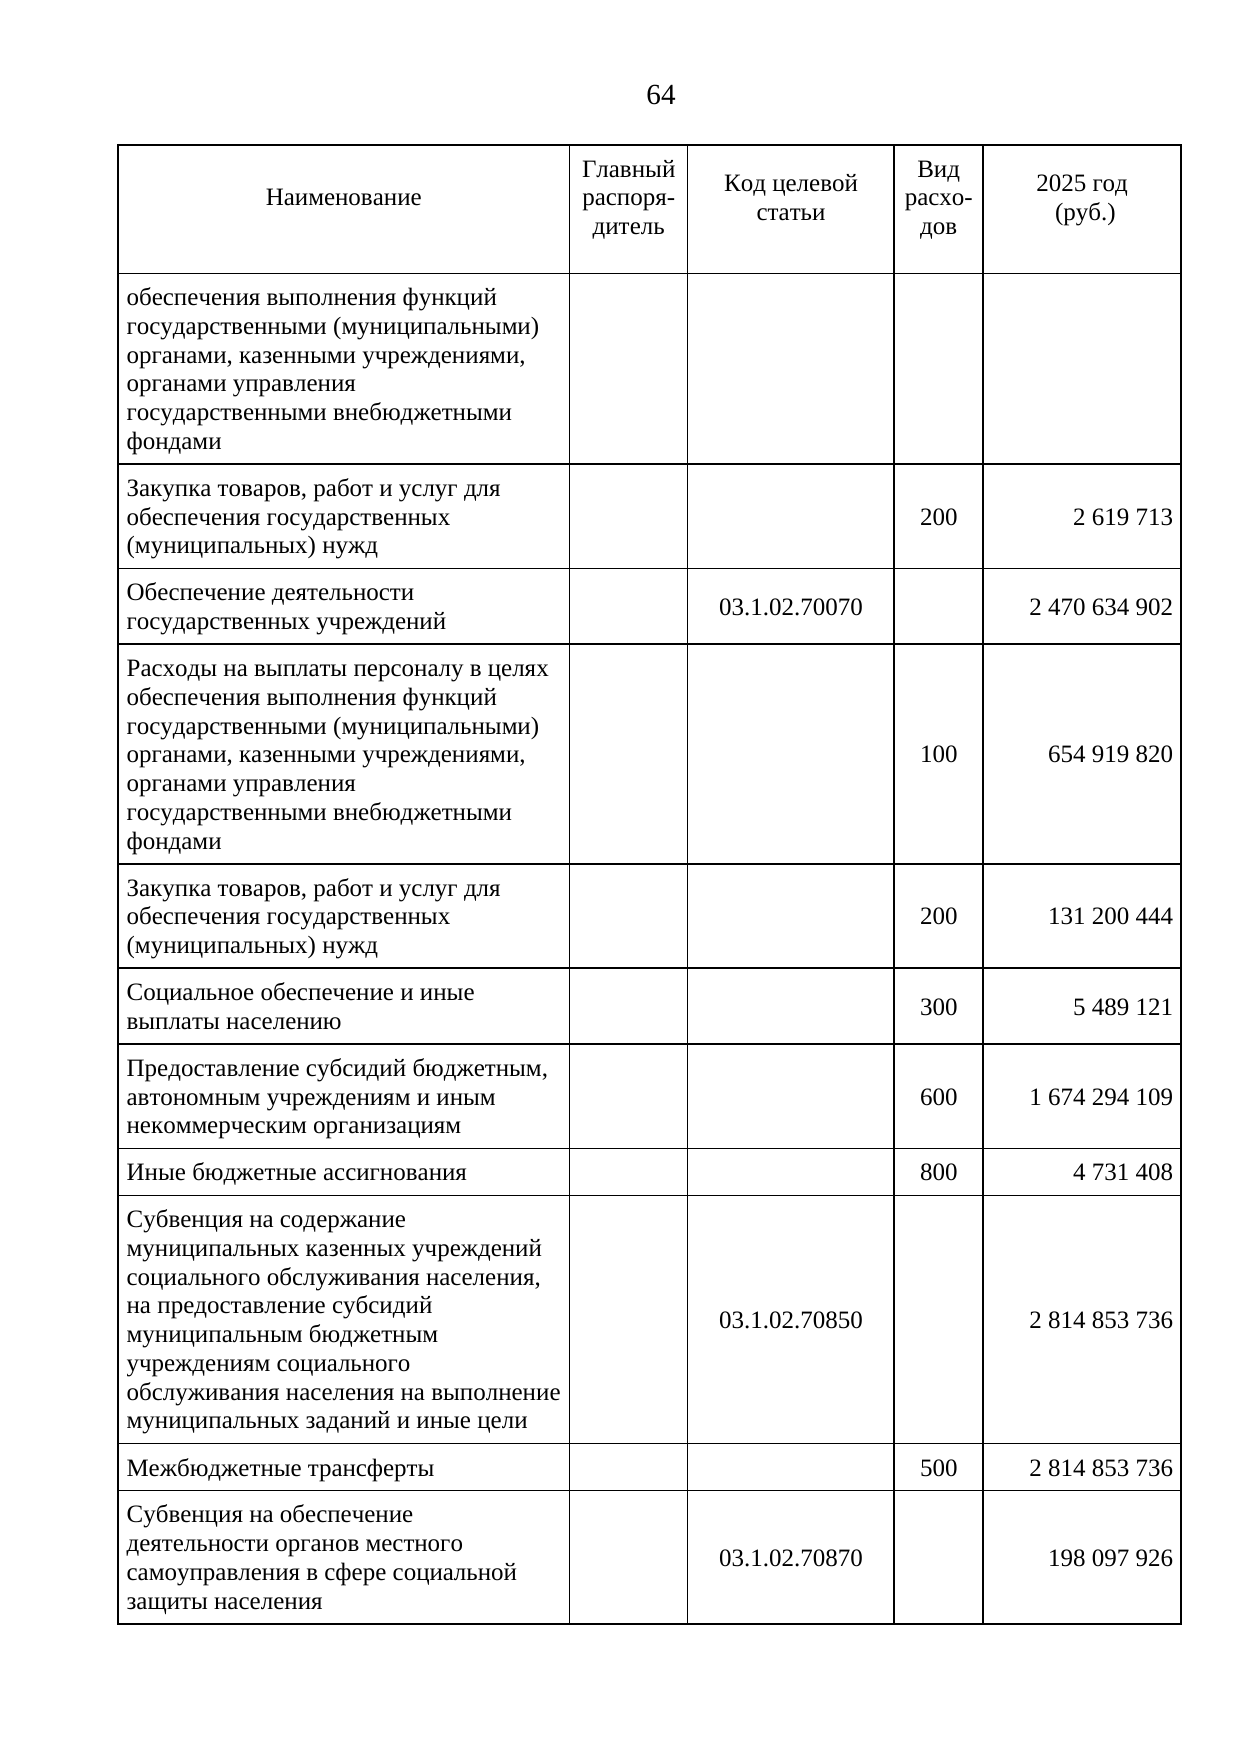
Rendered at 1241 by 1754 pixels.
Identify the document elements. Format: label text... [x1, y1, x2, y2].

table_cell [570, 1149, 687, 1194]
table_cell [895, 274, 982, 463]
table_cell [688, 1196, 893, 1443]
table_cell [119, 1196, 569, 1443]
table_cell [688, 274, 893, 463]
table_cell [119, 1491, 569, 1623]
table_header Код целевой статьи [688, 146, 893, 272]
table_header Главный распоря-дитель [570, 146, 687, 272]
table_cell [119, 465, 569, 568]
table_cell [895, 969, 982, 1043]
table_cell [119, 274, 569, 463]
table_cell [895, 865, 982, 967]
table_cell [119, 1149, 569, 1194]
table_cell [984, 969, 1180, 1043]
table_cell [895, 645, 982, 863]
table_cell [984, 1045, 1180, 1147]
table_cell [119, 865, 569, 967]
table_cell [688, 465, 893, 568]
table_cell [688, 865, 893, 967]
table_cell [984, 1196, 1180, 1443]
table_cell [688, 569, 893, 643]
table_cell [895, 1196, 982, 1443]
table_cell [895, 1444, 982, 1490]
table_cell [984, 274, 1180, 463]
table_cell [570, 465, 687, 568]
table_header Наименование [119, 146, 569, 272]
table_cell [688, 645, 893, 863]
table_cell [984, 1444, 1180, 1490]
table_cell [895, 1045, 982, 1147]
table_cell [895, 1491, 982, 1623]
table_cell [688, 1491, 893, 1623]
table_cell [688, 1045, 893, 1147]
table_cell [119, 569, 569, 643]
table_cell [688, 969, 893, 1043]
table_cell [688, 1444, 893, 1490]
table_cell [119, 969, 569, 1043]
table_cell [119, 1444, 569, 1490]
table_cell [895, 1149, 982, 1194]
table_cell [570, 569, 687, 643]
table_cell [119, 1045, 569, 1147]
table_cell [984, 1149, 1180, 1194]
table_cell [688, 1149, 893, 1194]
table_header Вид расхо- дов [895, 146, 982, 272]
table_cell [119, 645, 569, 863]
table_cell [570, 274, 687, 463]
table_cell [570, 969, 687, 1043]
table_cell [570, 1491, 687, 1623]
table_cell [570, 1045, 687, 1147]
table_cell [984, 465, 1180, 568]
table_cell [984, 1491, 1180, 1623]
table_header 2025 год (руб.) [984, 146, 1180, 272]
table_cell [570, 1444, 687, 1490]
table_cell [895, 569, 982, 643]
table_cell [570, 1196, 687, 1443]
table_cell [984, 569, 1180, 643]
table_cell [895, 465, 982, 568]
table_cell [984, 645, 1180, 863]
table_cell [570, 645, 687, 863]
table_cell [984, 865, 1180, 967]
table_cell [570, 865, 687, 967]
